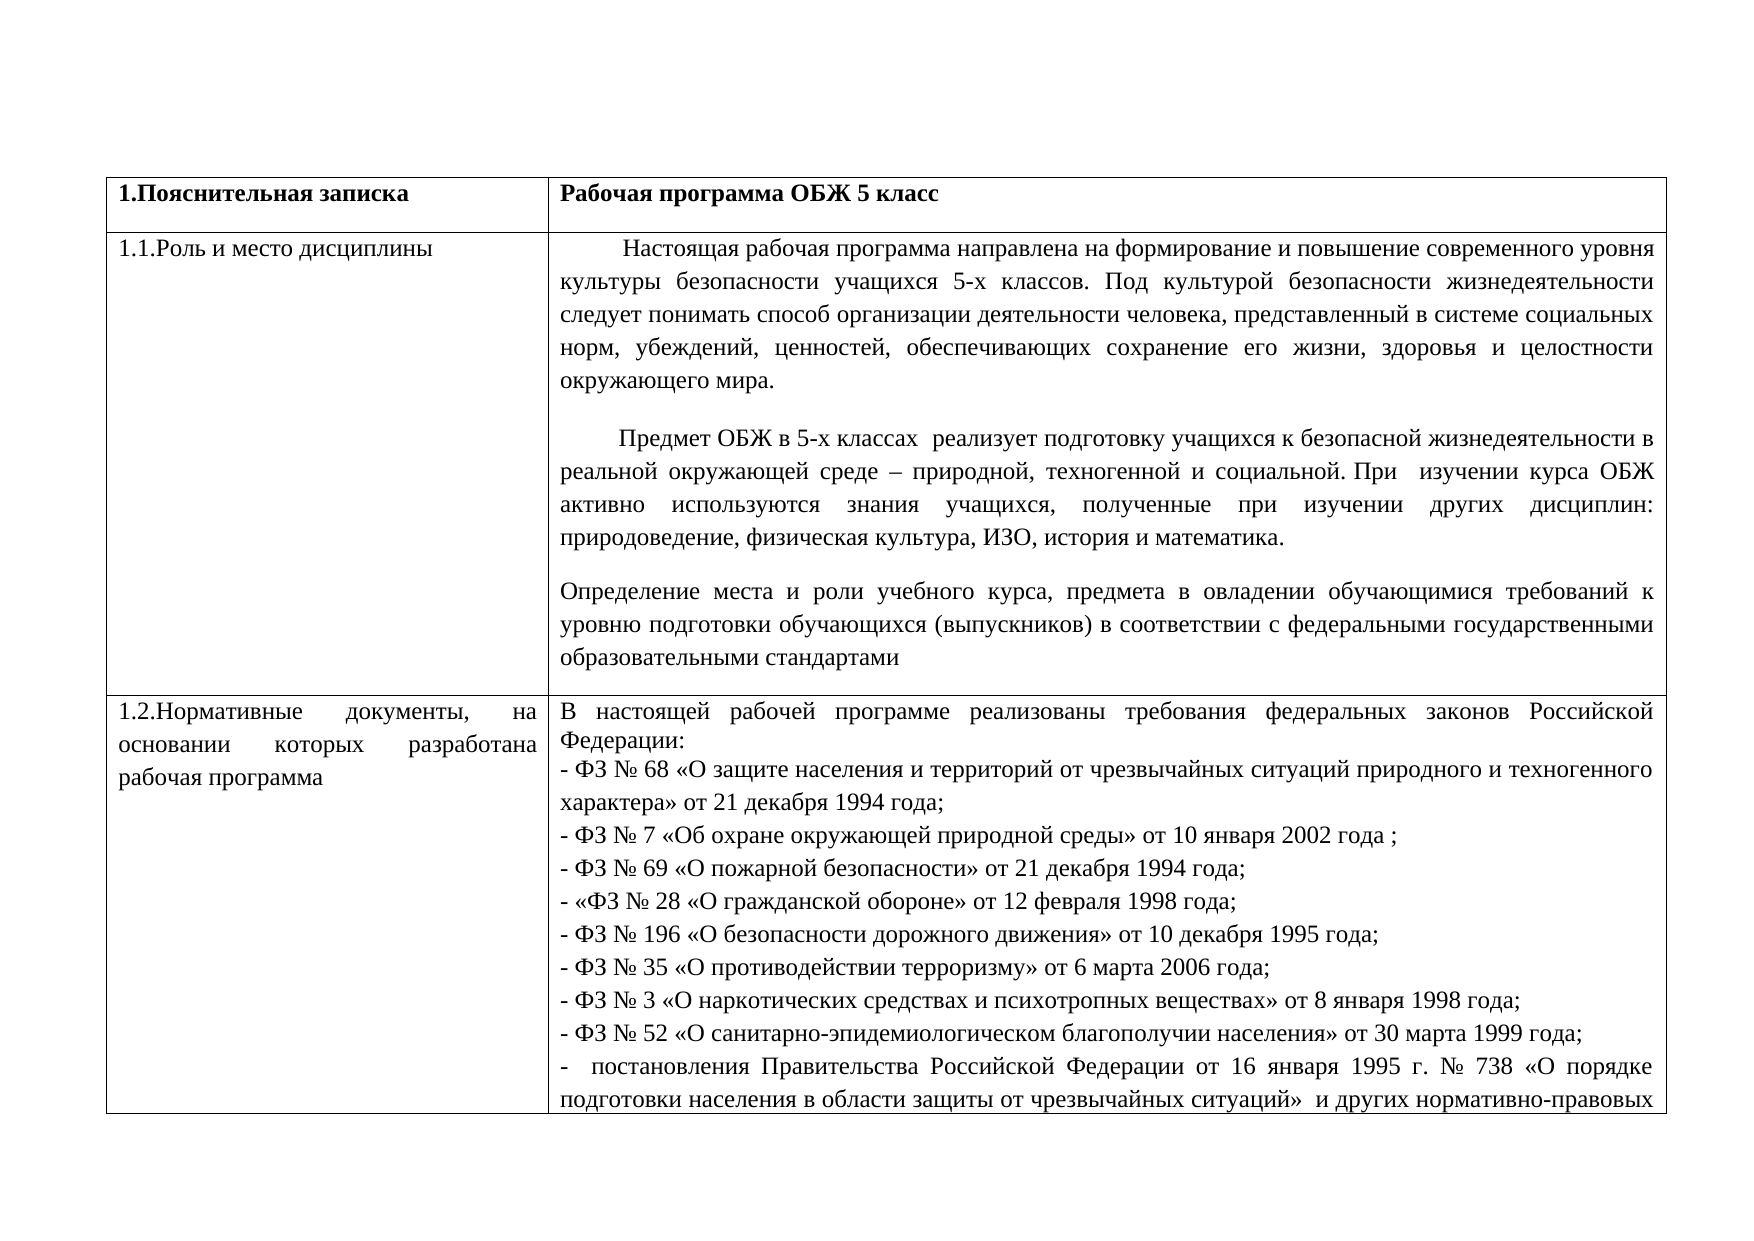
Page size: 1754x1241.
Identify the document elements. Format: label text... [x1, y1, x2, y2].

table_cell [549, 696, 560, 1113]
table_cell Настоящая рабочая программа направлена на формирование и повышение современного уровня культуры безопасности учащихся 5-х классов. Под культурой безопасности жизнедеятельности следует понимать способ организации деятельности человека, представленный в системе социальных норм, убеждений, ценностей, обеспечивающих сохранение его жизни, здоровья и целостности окружающего мира. Предмет ОБЖ в 5-х классах реализует подготовку учащихся к безопасной жизнедеятельности в реальной окружающей среде – природной, техногенной и социальной. При изучении курса ОБЖ активно используются знания учащихся, полученные при изучении других дисциплин: природоведение, физическая культура, ИЗО, история и математика. Определение места и роли учебного курса, предмета в овладении обучающимися требований к уровню подготовки обучающихся (выпускников) в соответствии с федеральными государственными образовательными стандартами [549, 233, 1666, 695]
table_header Рабочая программа ОБЖ 5 класс [549, 178, 1666, 232]
table_cell 1.1.Роль и место дисциплины [107, 233, 548, 695]
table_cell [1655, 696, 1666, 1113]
table_header 1.Пояснительная записка [107, 178, 548, 232]
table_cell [107, 696, 548, 1113]
